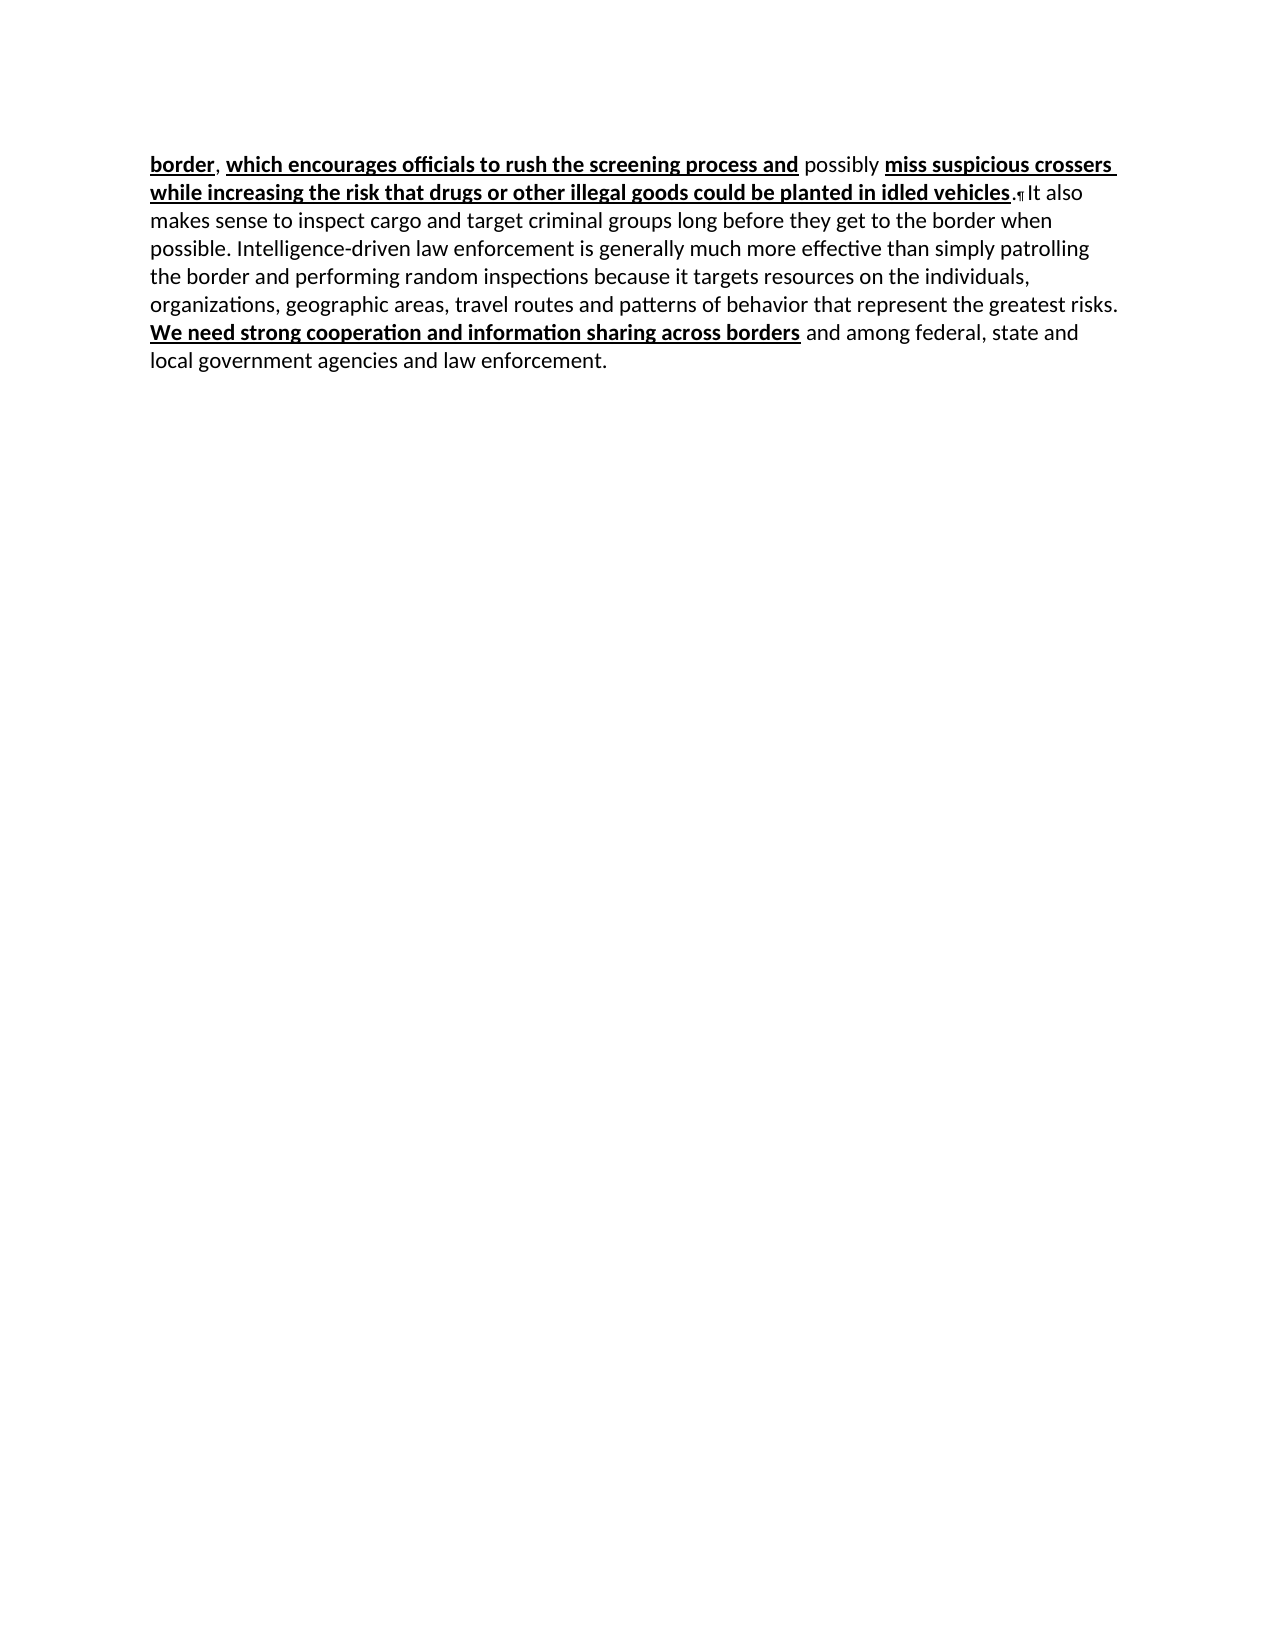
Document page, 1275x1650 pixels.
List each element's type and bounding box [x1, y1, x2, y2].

text [150, 150, 1125, 374]
